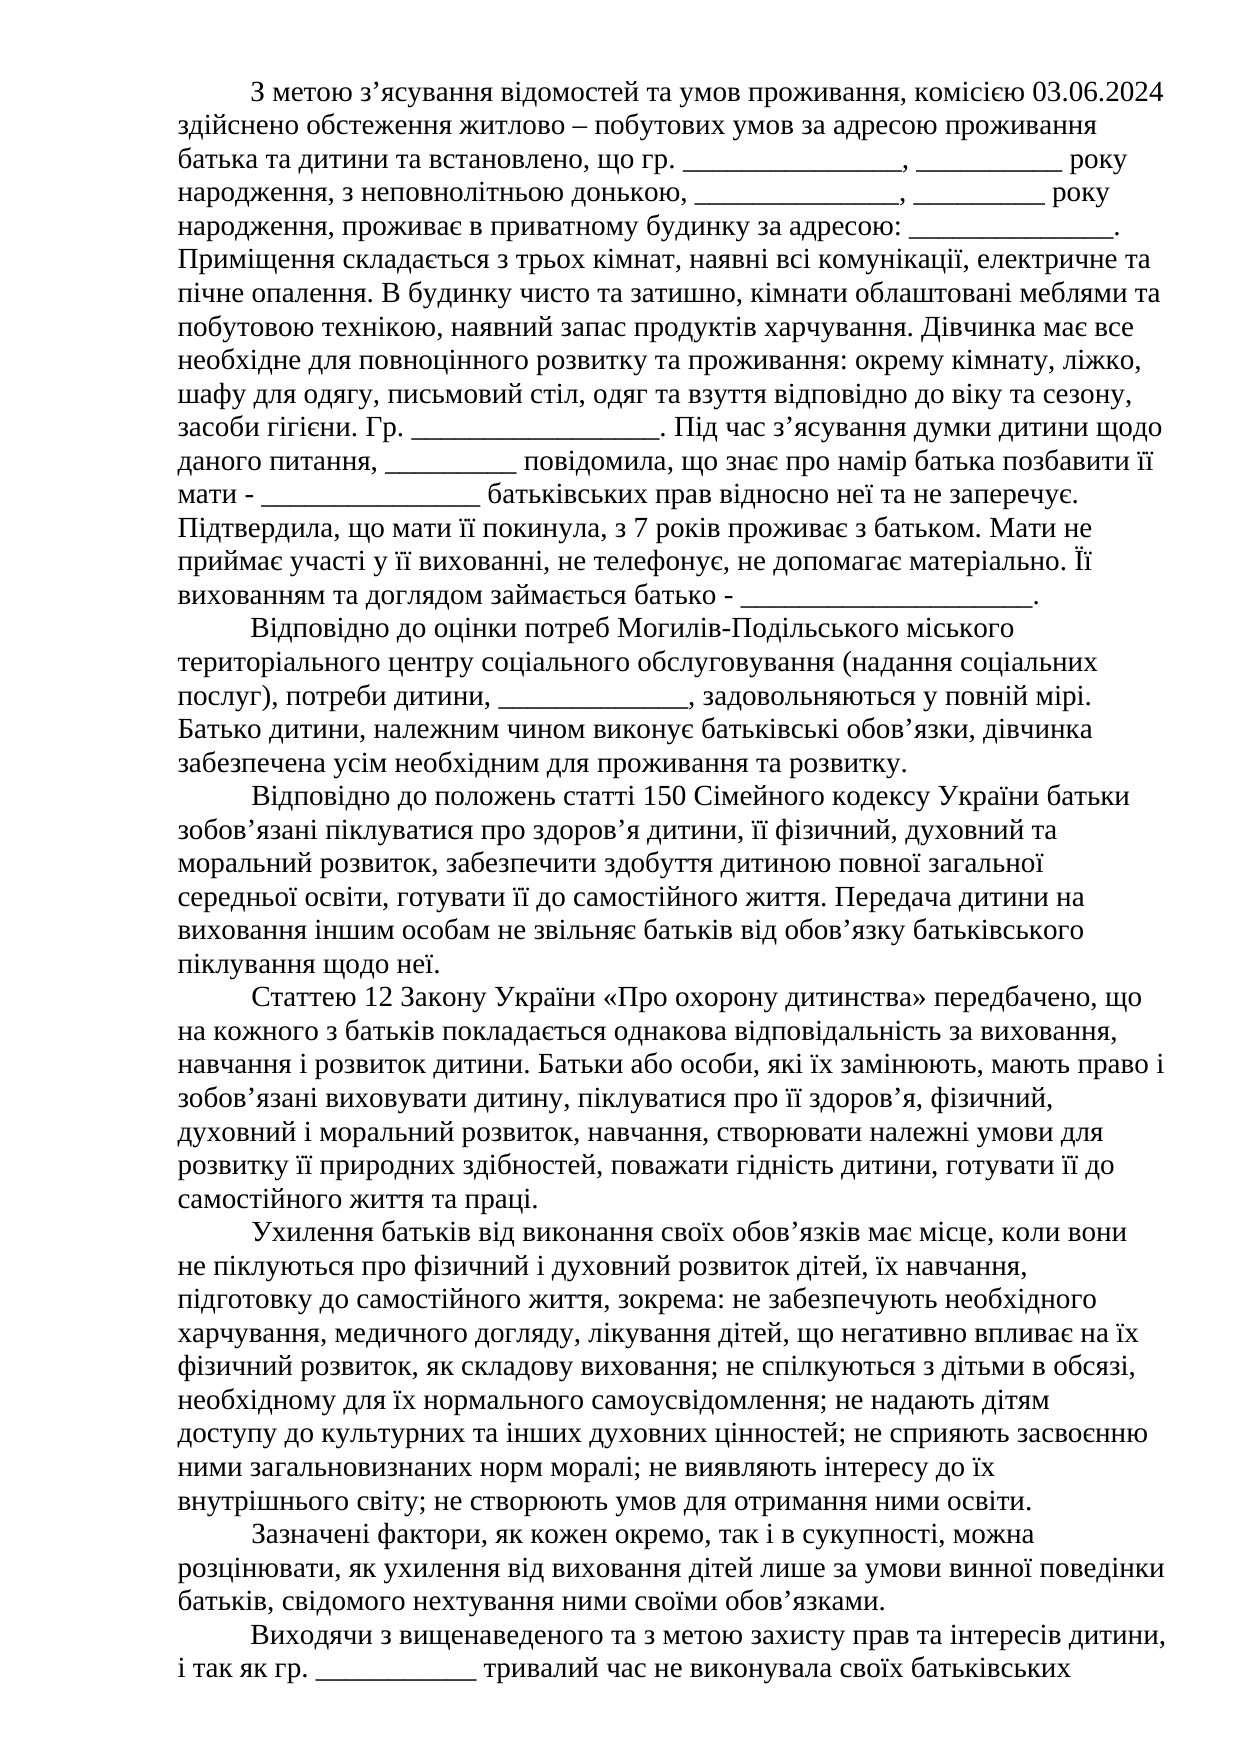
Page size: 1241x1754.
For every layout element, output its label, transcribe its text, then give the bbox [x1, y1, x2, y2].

text Зазначені фактори, як кожен окремо, так і в сукупності, можна розцінювати, як ухилення від виховання дітей лише за умови винної поведінки батьків, свідомого нехтування ними своїми обов’язками. [177, 1516, 1167, 1617]
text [177, 1617, 1167, 1684]
list З метою з’ясування відомостей та умов проживання, комісією 03.06.2024 здійснено обстеження житлово – побутових умов за адресою проживання батька та дитини та встановлено, що гр. _______________, __________ року народження, з неповнолітньою донькою, ______________, _________ року народження, проживає в приватному будинку за адресою: ______________. Приміщення складається з трьох кімнат, наявні всі комунікації, електричне та пічне опалення. В будинку чисто та затишно, кімнати облаштовані меблями та побутовою технікою, наявний запас продуктів харчування. Дівчинка має все необхідне для повноцінного розвитку та проживання: окрему кімнату, ліжко, шафу для одягу, письмовий стіл, одяг та взуття відповідно до віку та сезону, засоби гігієни. Гр. _________________. Під час з’ясування думки дитини щодо даного питання, _________ повідомила, що знає про намір батька позбавити її мати - _______________ батьківських прав відносно неї та не заперечує. Підтвердила, що мати її покинула, з 7 років проживає з батьком. Мати не приймає участі у її вихованні, не телефонує, не допомагає матеріально. Її вихованням та доглядом займається батько - ____________________. [177, 74, 1167, 611]
text Відповідно до положень статті 150 Сімейного кодексу України батьки зобов’язані піклуватися про здоров’я дитини, її фізичний, духовний та моральний розвиток, забезпечити здобуття дитиною повної загальної середньої освіти, готувати її до самостійного життя. Передача дитини на виховання іншим особам не звільняє батьків від обов’язку батьківського піклування щодо неї. [177, 778, 1167, 979]
text Відповідно до оцінки потреб Могилів-Подільського міського територіального центру соціального обслуговування (надання соціальних послуг), потреби дитини, _____________, задовольняються у повній мірі. Батько дитини, належним чином виконує батьківські обов’язки, дівчинка забезпечена усім необхідним для проживання та розвитку. [177, 611, 1167, 778]
text Ухилення батьків від виконання своїх обов’язків має місце, коли вони не піклуються про фізичний і духовний розвиток дітей, їх навчання, підготовку до самостійного життя, зокрема: не забезпечують необхідного харчування, медичного догляду, лікування дітей, що негативно впливає на їх фізичний розвиток, як складову виховання; не спілкуються з дітьми в обсязі, необхідному для їх нормального самоусвідомлення; не надають дітям доступу до культурних та інших духовних цінностей; не сприяють засвоєнню ними загальновизнаних норм моралі; не виявляють інтересу до їх внутрішнього світу; не створюють умов для отримання ними освіти. [177, 1214, 1167, 1516]
text Статтею 12 Закону України «Про охорону дитинства» передбачено, що на кожного з батьків покладається однакова відповідальність за виховання, навчання і розвиток дитини. Батьки або особи, які їх замінюють, мають право і зобов’язані виховувати дитину, піклуватися про її здоров’я, фізичний, духовний і моральний розвиток, навчання, створювати належні умови для розвитку її природних здібностей, поважати гідність дитини, готувати її до самостійного життя та праці. [177, 979, 1167, 1214]
